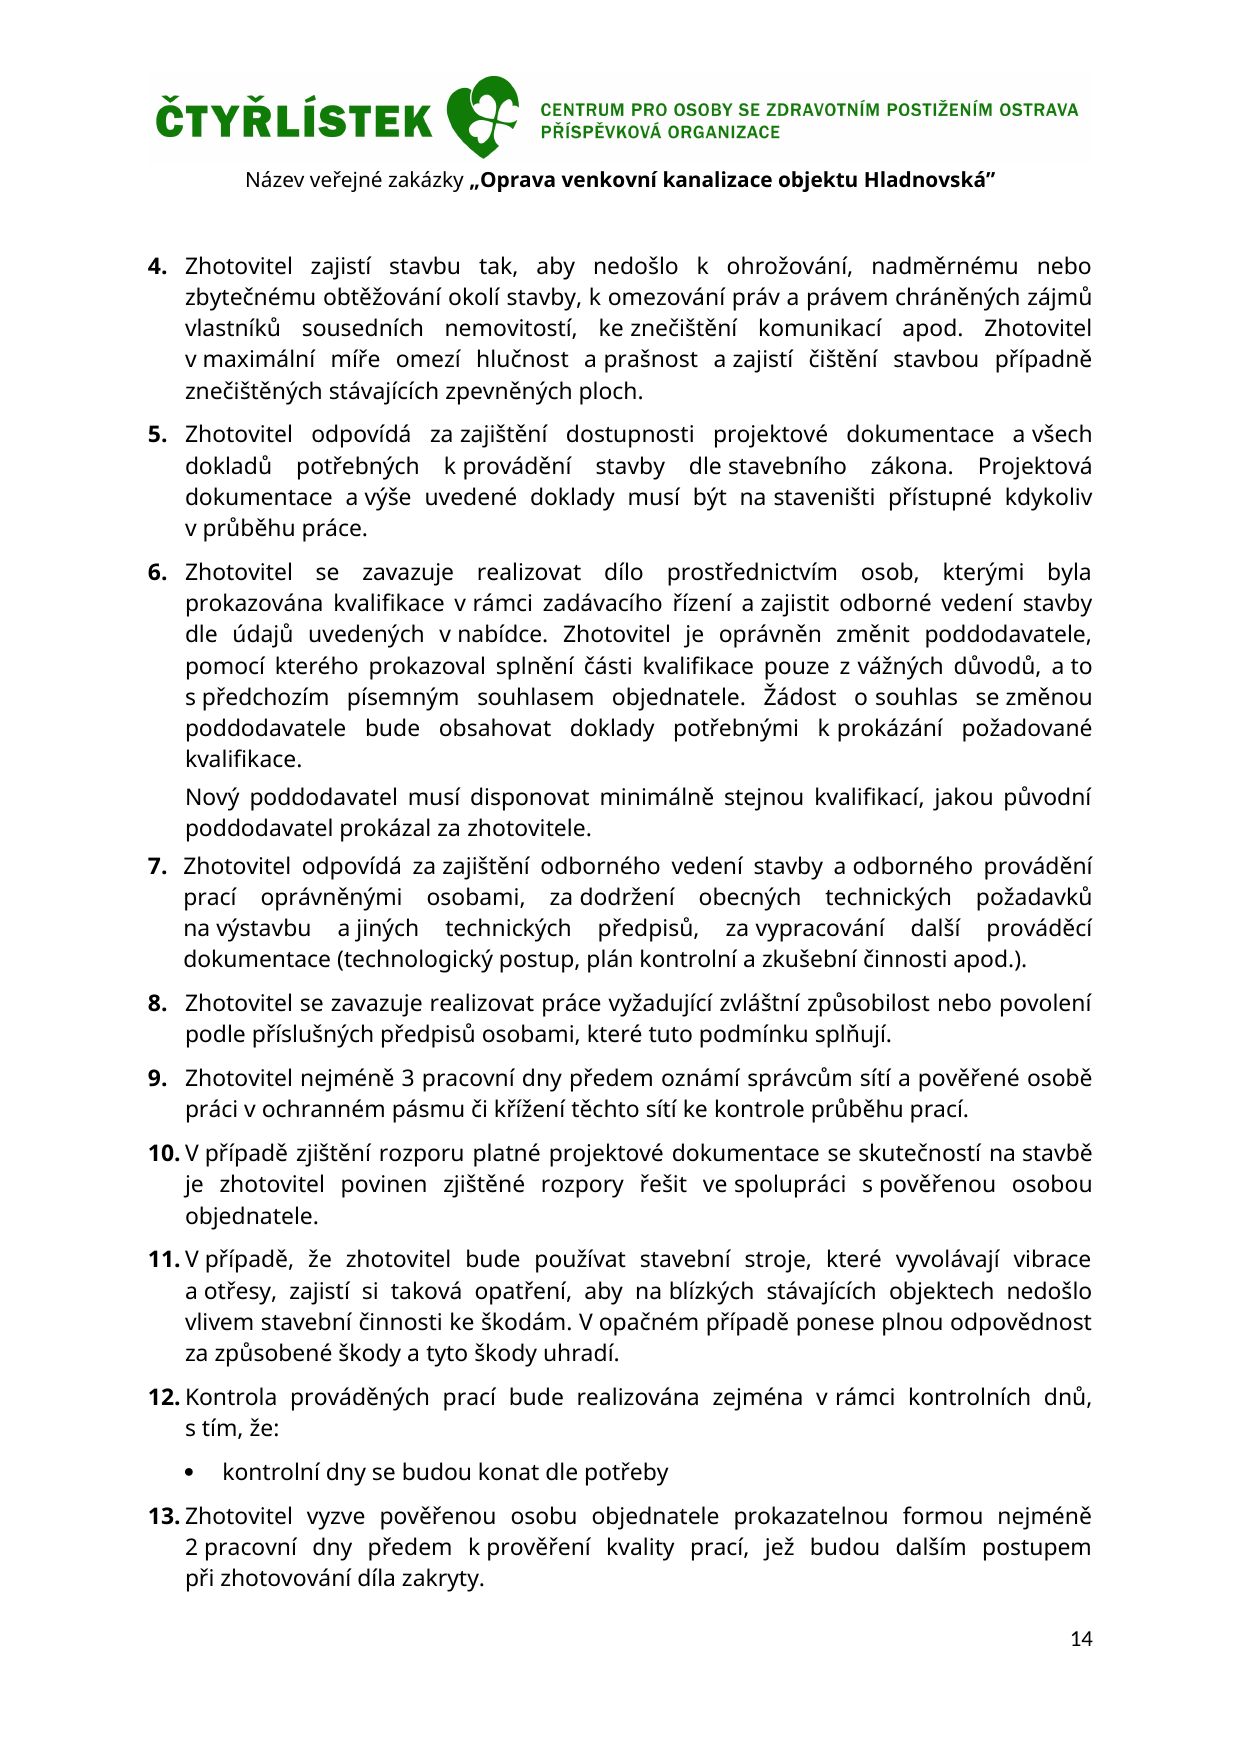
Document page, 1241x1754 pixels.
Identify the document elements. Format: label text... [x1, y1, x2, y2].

text Nový poddodavatel musí disponovat minimálně stejnou kvalifikací, jakou původní poddodavatel prokázal za zhotovitele. [185, 781, 1093, 843]
picture [147, 73, 1094, 165]
list Zhotovitel nejméně 3 pracovní dny předem oznámí správcům sítí a pověřené osobě práci v ochranném pásmu či křížení těchto sítí ke kontrole průběhu prací. [148, 1062, 1093, 1125]
list V případě zjištění rozporu platné projektové dokumentace se skutečností na stavbě je zhotovitel povinen zjištěné rozpory řešit ve spolupráci s pověřenou osobou objednatele. [148, 1137, 1093, 1231]
list Zhotovitel se zavazuje realizovat práce vyžadující zvláštní způsobilost nebo povolení podle příslušných předpisů osobami, které tuto podmínku splňují. [148, 987, 1093, 1050]
list V případě, že zhotovitel bude používat stavební stroje, které vyvolávají vibrace a otřesy, zajistí si taková opatření, aby na blízkých stávajících objektech nedošlo vlivem stavební činnosti ke škodám. V opačném případě ponese plnou odpovědnost za způsobené škody a tyto škody uhradí. [148, 1243, 1093, 1368]
list kontrolní dny se budou konat dle potřeby [185, 1456, 1093, 1487]
list Zhotovitel vyzve pověřenou osobu objednatele prokazatelnou formou nejméně 2 pracovní dny předem k prověření kvality prací, jež budou dalším postupem při zhotovování díla zakryty. [148, 1500, 1093, 1593]
list Zhotovitel zajistí stavbu tak, aby nedošlo k ohrožování, nadměrnému nebo zbytečnému obtěžování okolí stavby, k omezování práv a právem chráněných zájmů vlastníků sousedních nemovitostí, ke znečištění komunikací apod. Zhotovitel v maximální míře omezí hlučnost a prašnost a zajistí čištění stavbou případně znečištěných stávajících zpevněných ploch. [148, 250, 1093, 406]
list Kontrola prováděných prací bude realizována zejména v rámci kontrolních dnů, s tím, že: [148, 1381, 1093, 1443]
list Zhotovitel se zavazuje realizovat dílo prostřednictvím osob, kterými byla prokazována kvalifikace v rámci zadávacího řízení a zajistit odborné vedení stavby dle údajů uvedených v nabídce. Zhotovitel je oprávněn změnit poddodavatele, pomocí kterého prokazoval splnění části kvalifikace pouze z vážných důvodů, a to s předchozím písemným souhlasem objednatele. Žádost o souhlas se změnou poddodavatele bude obsahovat doklady potřebnými k prokázání požadované kvalifikace. [148, 556, 1093, 775]
list Zhotovitel odpovídá za zajištění odborného vedení stavby a odborného provádění prací oprávněnými osobami, za dodržení obecných technických požadavků na výstavbu a jiných technických předpisů, za vypracování další prováděcí dokumentace (technologický postup, plán kontrolní a zkušební činnosti apod.). [148, 850, 1093, 975]
list Zhotovitel odpovídá za zajištění dostupnosti projektové dokumentace a všech dokladů potřebných k provádění stavby dle stavebního zákona. Projektová dokumentace a výše uvedené doklady musí být na staveništi přístupné kdykoliv v průběhu práce. [148, 418, 1093, 543]
